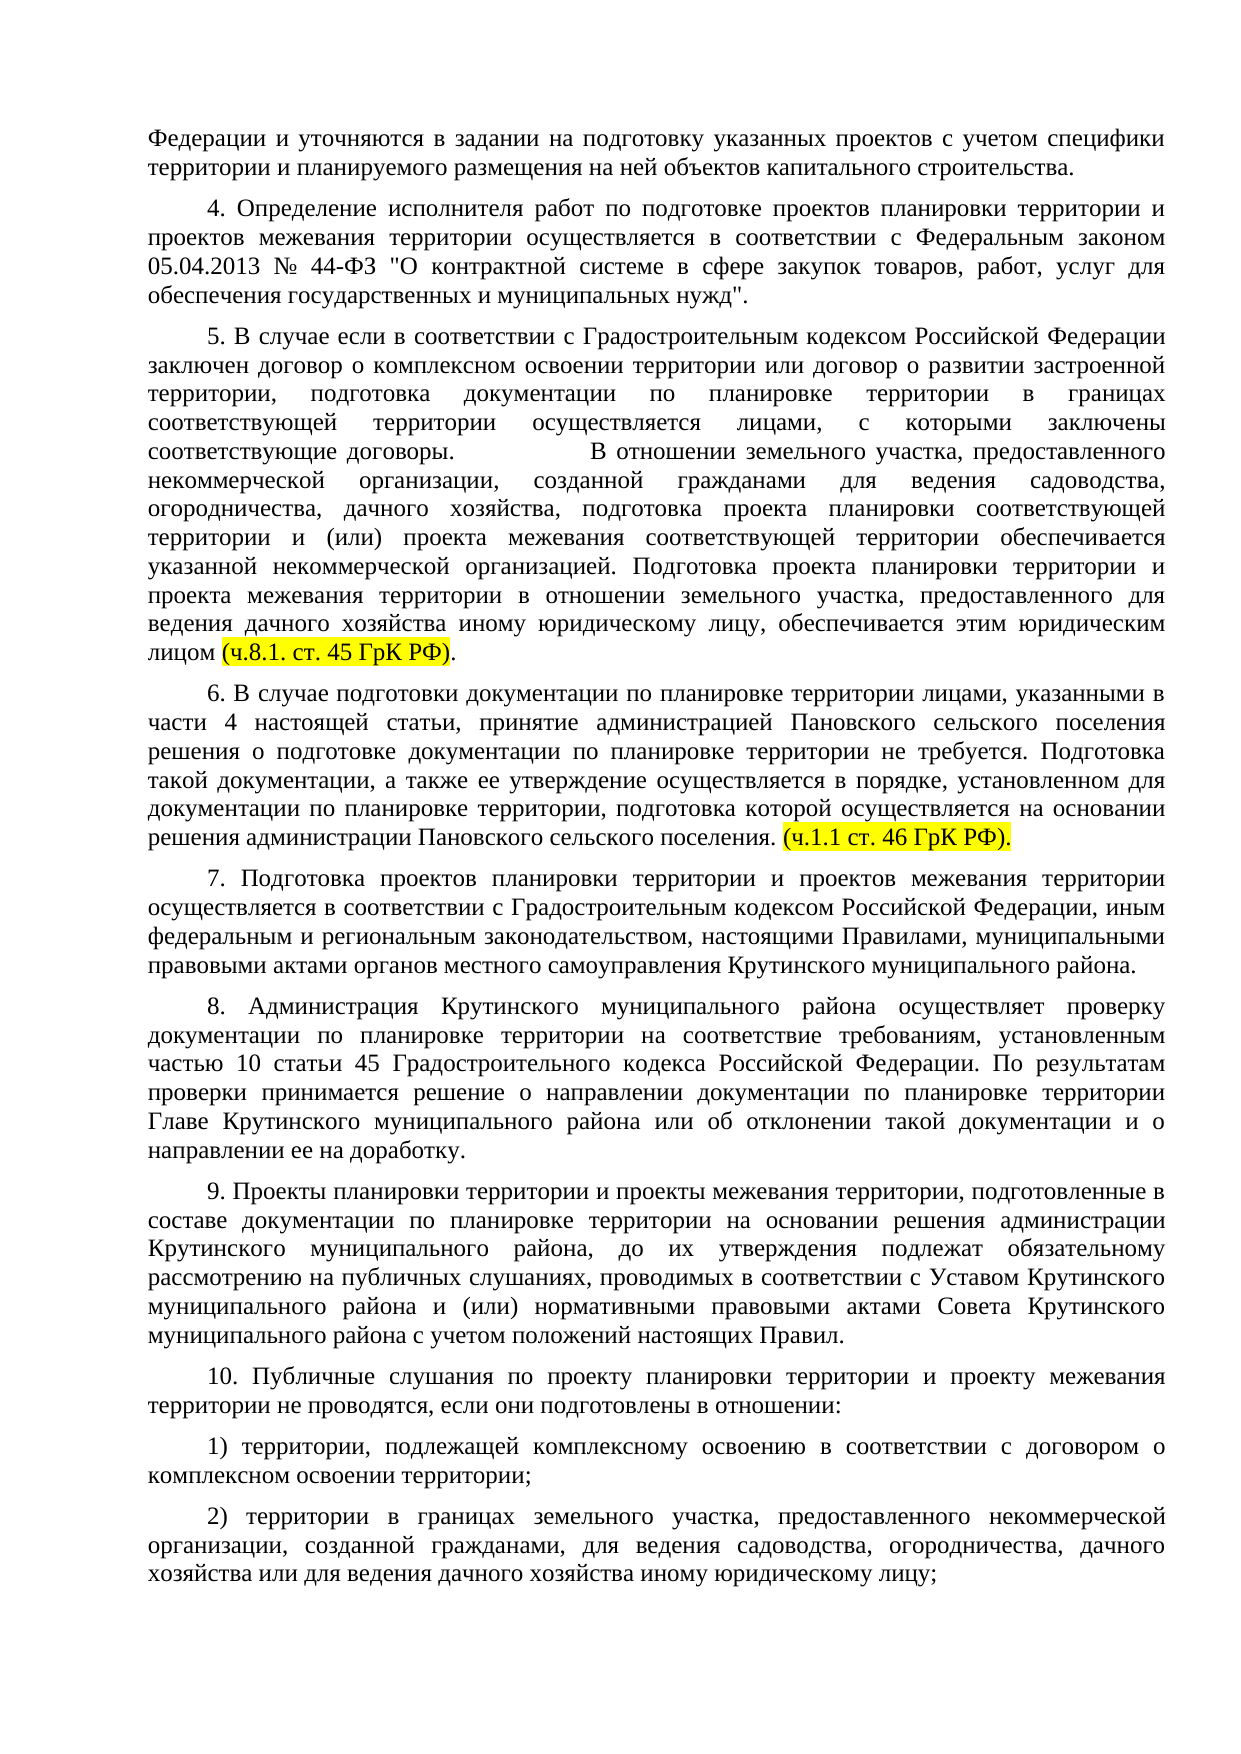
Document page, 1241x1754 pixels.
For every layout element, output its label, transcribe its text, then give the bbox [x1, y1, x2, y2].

text 7. Подготовка проектов планировки территории и проектов межевания территории осуществляется в соответствии с Градостроительным кодексом Российской Федерации, иным федеральным и региональным законодательством, настоящими Правилами, муниципальными правовыми актами органов местного самоуправления Крутинского муниципального района. [148, 863, 1166, 978]
text 5. В случае если в соответствии с Градостроительным кодексом Российской Федерации заключен договор о комплексном освоении территории или договор о развитии застроенной территории, подготовка документации по планировке территории в границах соответствующей территории осуществляется лицами, с которыми заключены соответствующие договоры. В отношении земельного участка, предоставленного некоммерческой организации, созданной гражданами для ведения садоводства, огородничества, дачного хозяйства, подготовка проекта планировки соответствующей территории и (или) проекта межевания соответствующей территории обеспечивается указанной некоммерческой организацией. Подготовка проекта планировки территории и проекта межевания территории в отношении земельного участка, предоставленного для ведения дачного хозяйства иному юридическому лицу, обеспечивается этим юридическим лицом (ч.8.1. ст. 45 ГрК РФ). [148, 321, 1166, 666]
text 9. Проекты планировки территории и проекты межевания территории, подготовленные в составе документации по планировке территории на основании решения администрации Крутинского муниципального района, до их утверждения подлежат обязательному рассмотрению на публичных слушаниях, проводимых в соответствии с Уставом Крутинского муниципального района и (или) нормативными правовыми актами Совета Крутинского муниципального района с учетом положений настоящих Правил. [148, 1176, 1166, 1348]
text 6. В случае подготовки документации по планировке территории лицами, указанными в части 4 настоящей статьи, принятие администрацией Пановского сельского поселения решения о подготовке документации по планировке территории не требуется. Подготовка такой документации, а также ее утверждение осуществляется в порядке, установленном для документации по планировке территории, подготовка которой осуществляется на основании решения администрации Пановского сельского поселения. (ч.1.1 ст. 46 ГрК РФ). [148, 678, 1166, 851]
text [148, 123, 1166, 181]
text 10. Публичные слушания по проекту планировки территории и проекту межевания территории не проводятся, если они подготовлены в отношении: [148, 1361, 1166, 1418]
text 8. Администрация Крутинского муниципального района осуществляет проверку документации по планировке территории на соответствие требованиям, установленным частью 10 статьи 45 Градостроительного кодекса Российской Федерации. По результатам проверки принимается решение о направлении документации по планировке территории Главе Крутинского муниципального района или об отклонении такой документации и о направлении ее на доработку. [148, 991, 1166, 1163]
text 2) территории в границах земельного участка, предоставленного некоммерческой организации, созданной гражданами, для ведения садоводства, огородничества, дачного хозяйства или для ведения дачного хозяйства иному юридическому лицу; [148, 1501, 1166, 1587]
text 1) территории, подлежащей комплексному освоению в соответствии с договором о комплексном освоении территории; [148, 1431, 1166, 1488]
text 4. Определение исполнителя работ по подготовке проектов планировки территории и проектов межевания территории осуществляется в соответствии с Федеральным законом 05.04.2013 № 44-ФЗ "О контрактной системе в сфере закупок товаров, работ, услуг для обеспечения государственных и муниципальных нужд". [148, 193, 1166, 308]
